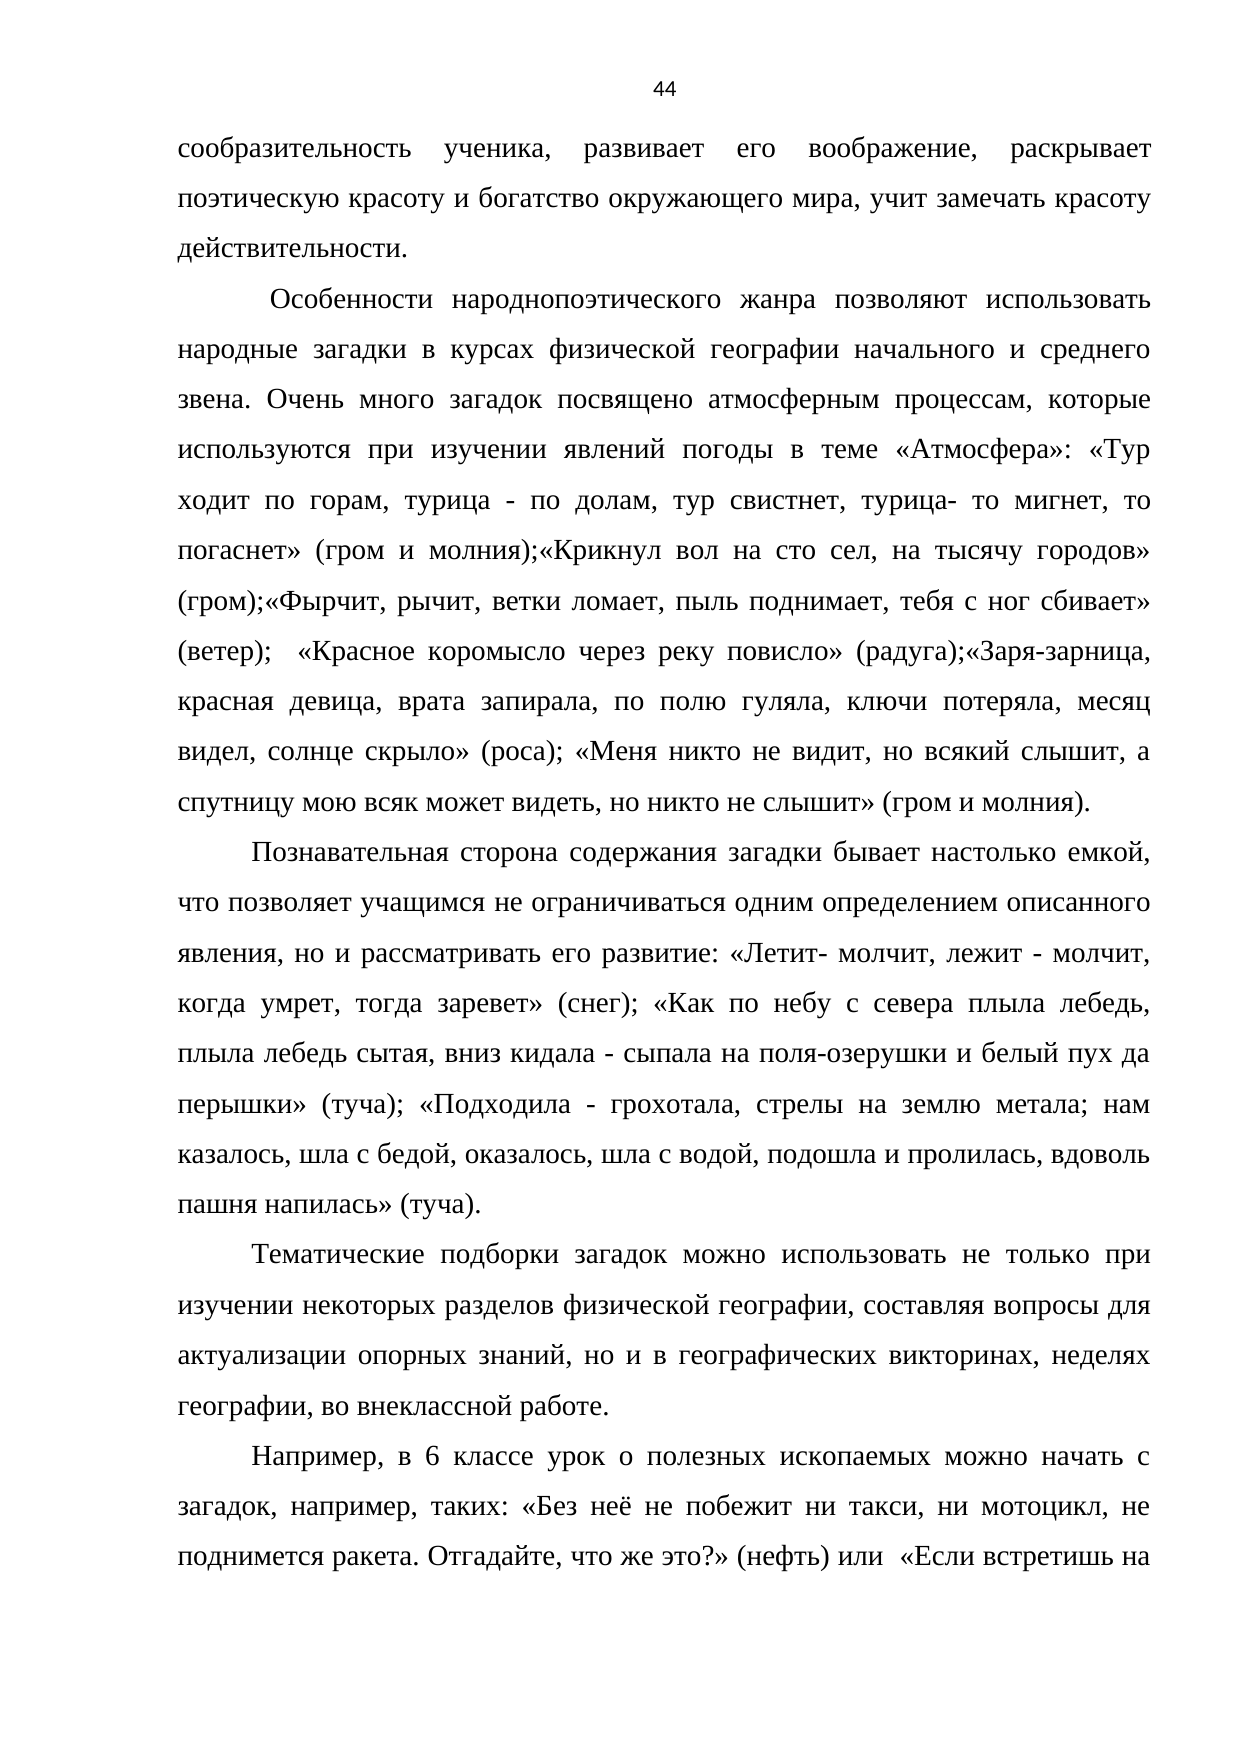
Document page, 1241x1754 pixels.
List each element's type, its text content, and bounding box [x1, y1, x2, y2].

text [177, 130, 1152, 264]
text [177, 1438, 1152, 1572]
text Познавательная сторона содержания загадки бывает настолько емкой, что позволяет учащимся не ограничиваться одним определением описанного явления, но и рассматривать его развитие: «Летит- молчит, лежит - молчит, когда умрет, тогда заревет» (снег); «Как по небу с севера плыла лебедь, плыла лебедь сытая, вниз кидала - сыпала на поля-озерушки и белый пух да перышки» (туча); «Подходила - грохотала, стрелы на землю метала; нам казалось, шла с бедой, оказалось, шла с водой, подошла и пролилась, вдоволь пашня напилась» (туча). [177, 834, 1152, 1220]
text Особенности народнопоэтического жанра позволяют использовать народные загадки в курсах физической географии начального и среднего звена. Очень много загадок посвящено атмосферным процессам, которые используются при изучении явлений погоды в теме «Атмосфера»: «Тур ходит по горам, турица - по долам, тур свистнет, турица- то мигнет, то погаснет» (гром и молния);«Крикнул вол на сто сел, на тысячу городов» (гром);«Фырчит, рычит, ветки ломает, пыль поднимает, тебя с ног сбивает» (ветер); «Красное коромысло через реку повисло» (радуга);«Заря-зарница, красная девица, врата запирала, по полю гуляла, ключи потеряла, месяц видел, солнце скрыло» (роса); «Меня никто не видит, но всякий слышит, а спутницу мою всяк может видеть, но никто не слышит» (гром и молния). [177, 281, 1152, 817]
text Тематические подборки загадок можно использовать не только при изучении некоторых разделов физической географии, составляя вопросы для актуализации опорных знаний, но и в географических викторинах, неделях географии, во внеклассной работе. [177, 1237, 1152, 1421]
